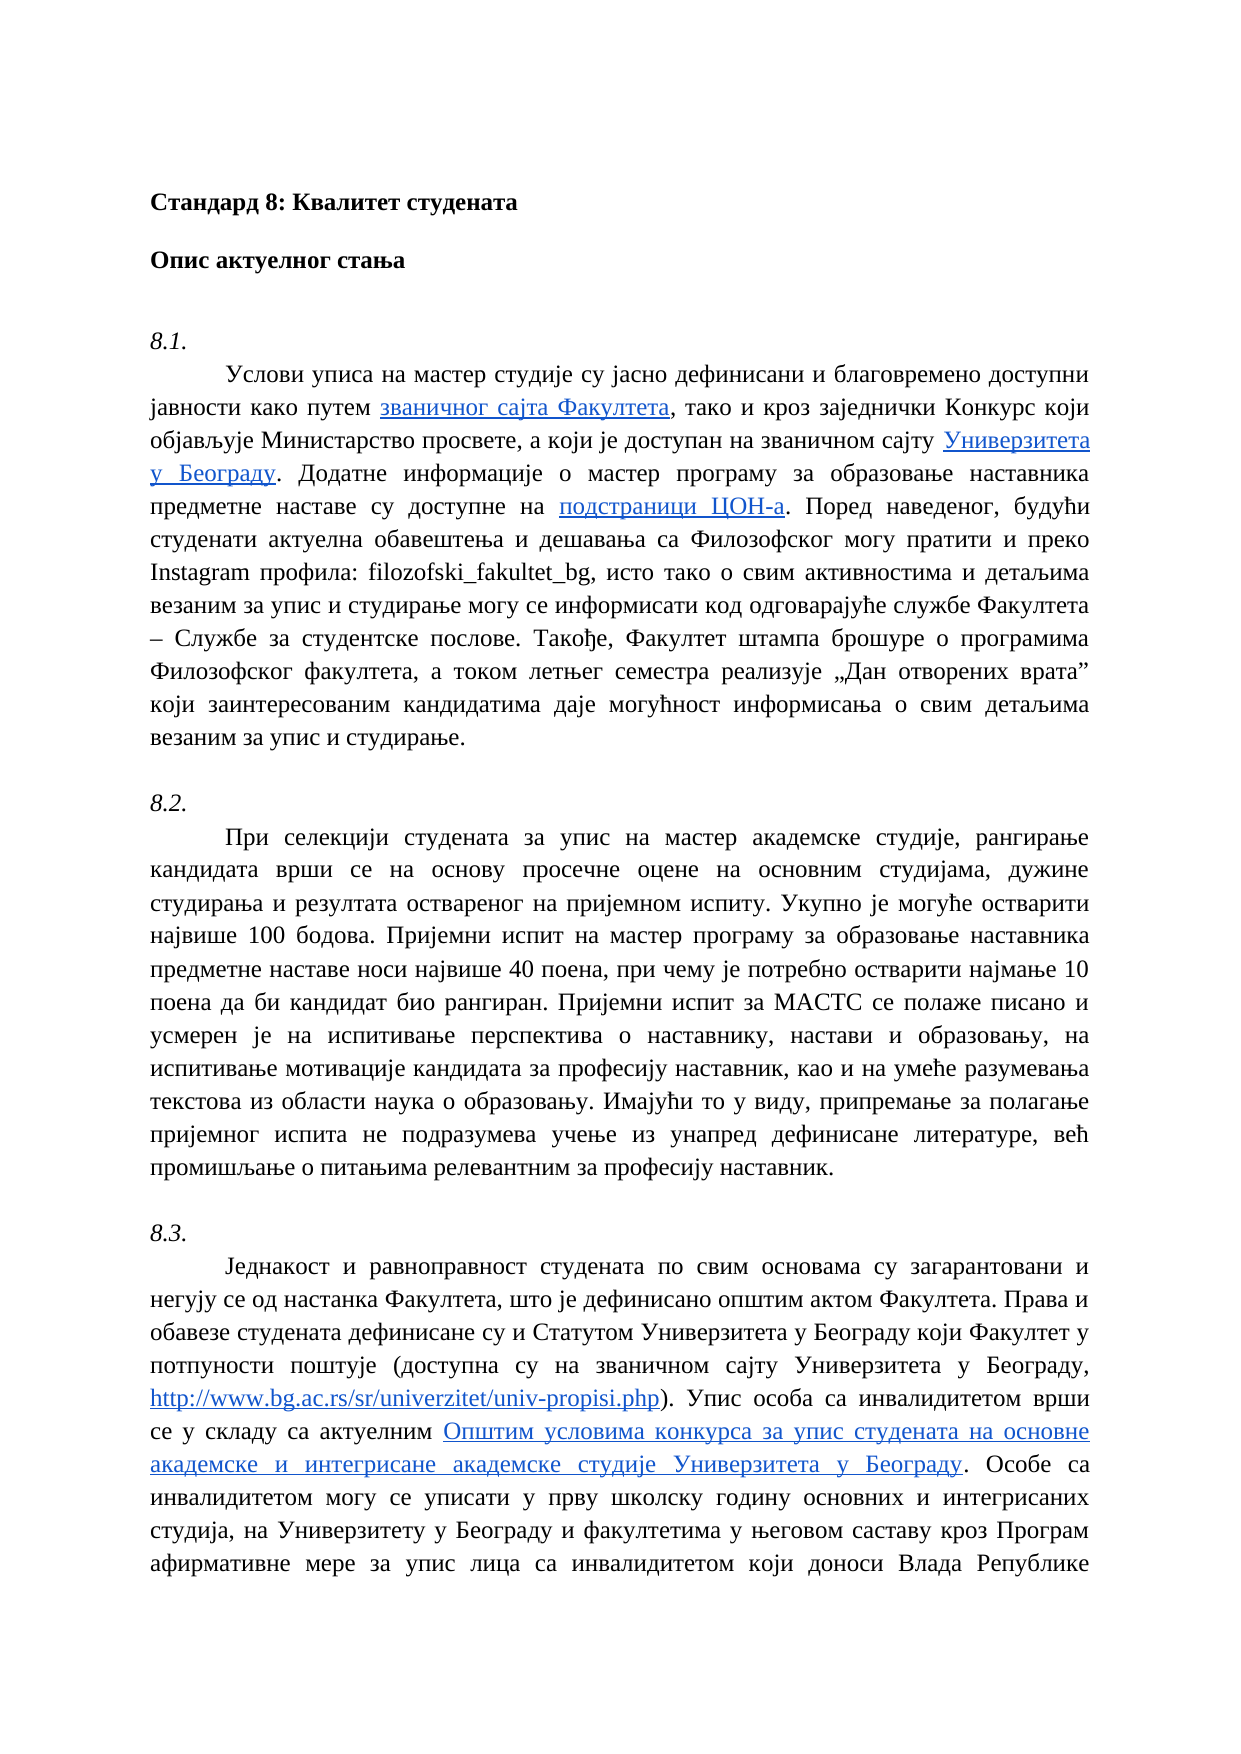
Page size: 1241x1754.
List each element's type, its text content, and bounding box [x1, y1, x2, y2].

subtitle Опис актуелног стања [150, 246, 1090, 274]
subtitle Стандард 8: Квалитет студената [150, 187, 1090, 216]
text При селекцији студената за упис на мастер академске студије, рангирање кандидата врши се на основу просечне оцене на основним студијама, дужине студирања и резултата оствареног на пријемном испиту. Укупно је могуће остварити највише 100 бодова. Пријемни испит на мастер програму за образовање наставника предметне наставе носи највише 40 поена, при чему је потребно остварити најмање 10 поена да би кандидат био рангиран. Пријемни испит за МАСТС се полаже писано и усмерен је на испитивање перспектива о наставнику, настави и образовању, на испитивање мотивације кандидата за професију наставник, као и на умеће разумевања текстова из области наука о образовању. Имајући то у виду, припремање за полагање пријемног испита не подразумева учење из унапред дефинисане литературе, већ промишљање о питањима релевантним за професију наставник. [150, 822, 1090, 1181]
text 8.3. [150, 1218, 1090, 1247]
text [150, 1251, 1090, 1577]
text 8.2. [150, 788, 1090, 817]
text Услови уписа на мастер студије су јасно дефинисани и благовремено доступни јавности како путем званичног сајта Факултета, тако и кроз заједнички Конкурс који објављује Министарство просвете, а који је доступан на званичном сајту Универзитета у Београду. Додатне информације о мастер програму за образовање наставника предметне наставе су доступне на подстраници ЦОН-а. Поред наведеног, будући студенати актуелна обавештења и дешавања са Филозофског могу пратити и преко Instagram профила: filozofski_fakultet_bg, исто тако о свим активностима и детаљима везаним за упис и студирање могу се информисати код одговарајуће службе Факултета – Службе за студентске послове. Такође, Факултет штампа брошуре о програмима Филозофског факултета, а током летњег семестра реализује „Дан отворених вратаˮ који заинтересованим кандидатима даје могућност информисања о свим детаљима везаним за упис и студирање. [150, 359, 1090, 751]
text 8.1. [150, 326, 1090, 355]
